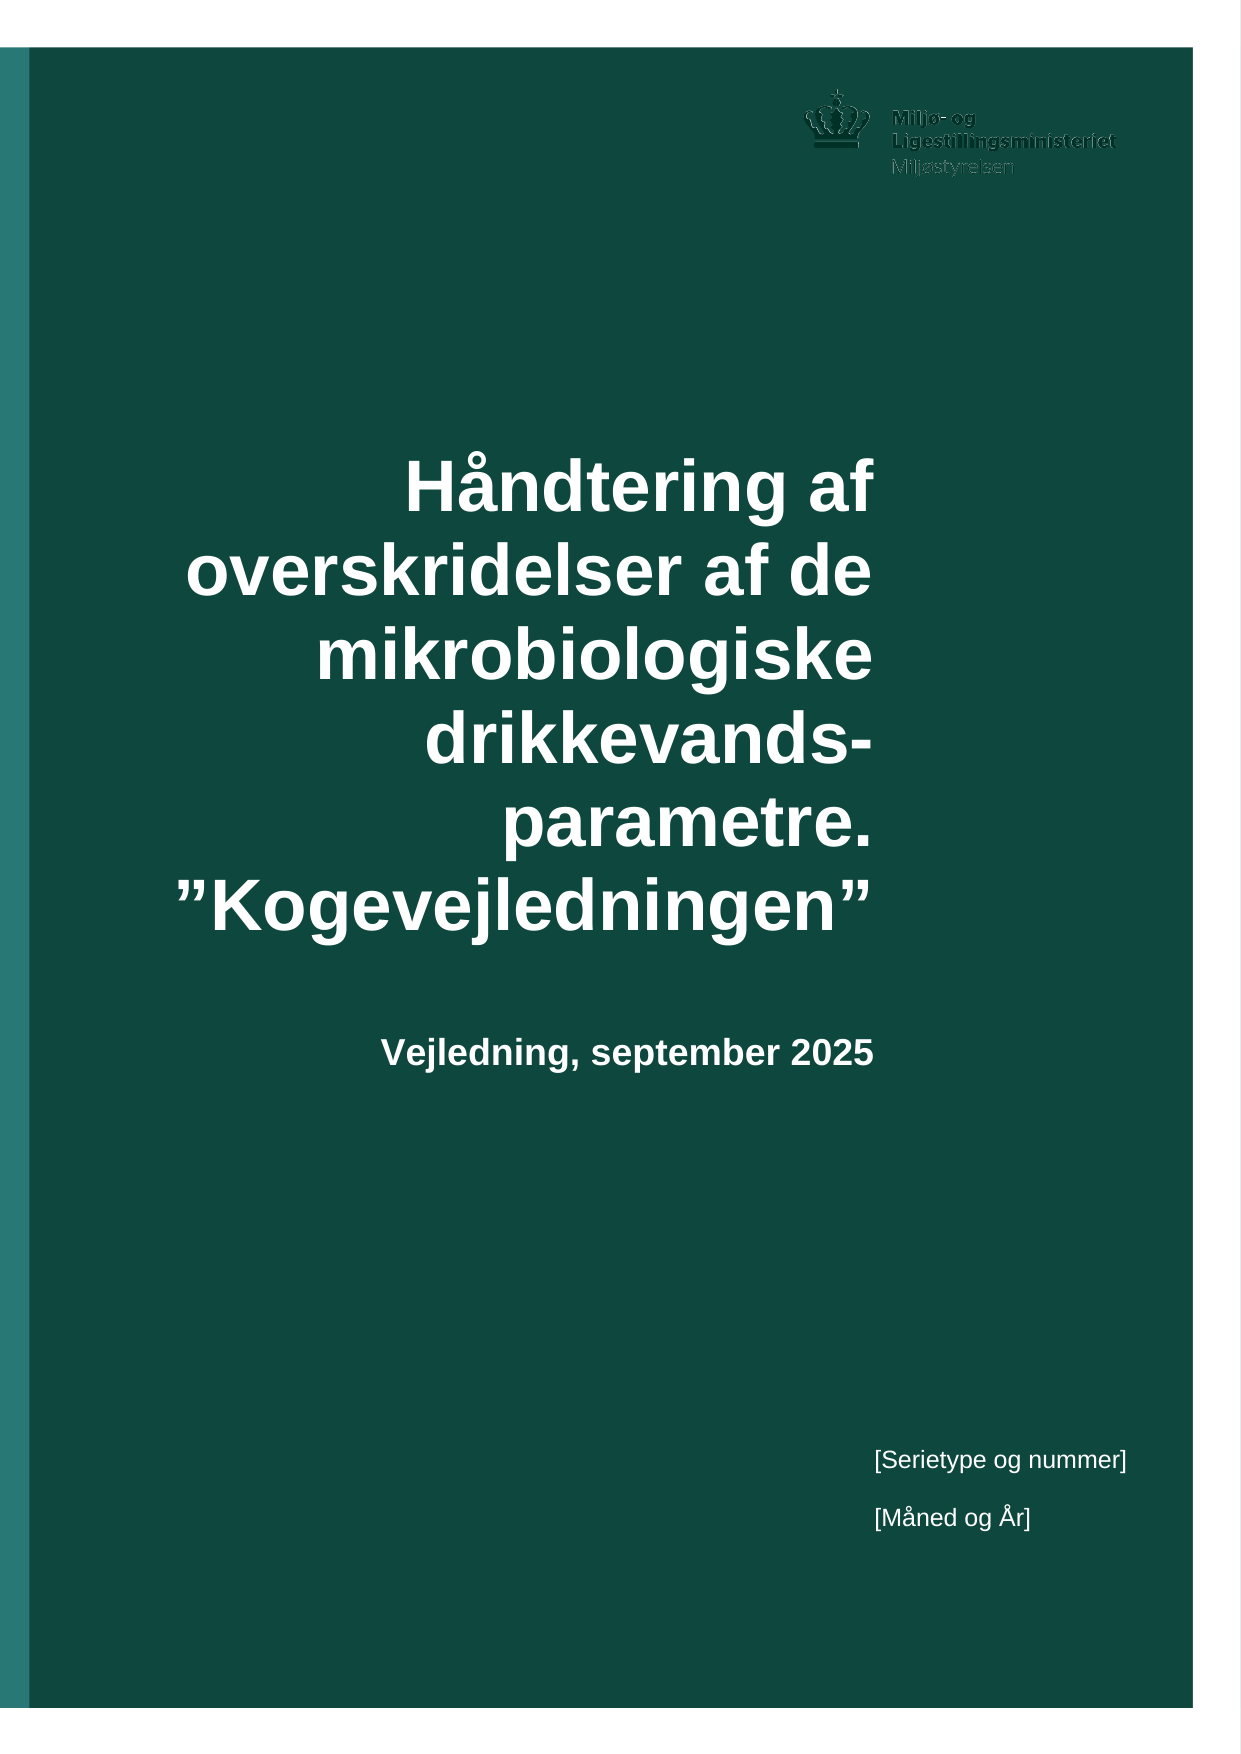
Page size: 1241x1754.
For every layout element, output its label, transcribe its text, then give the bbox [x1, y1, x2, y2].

text ”Kogevejledningen” [148, 862, 874, 946]
text Håndtering af overskridelser af de mikrobiologiske drikkevands-parametre. [148, 443, 874, 862]
text Vejledning, september 2025 [148, 1030, 874, 1073]
